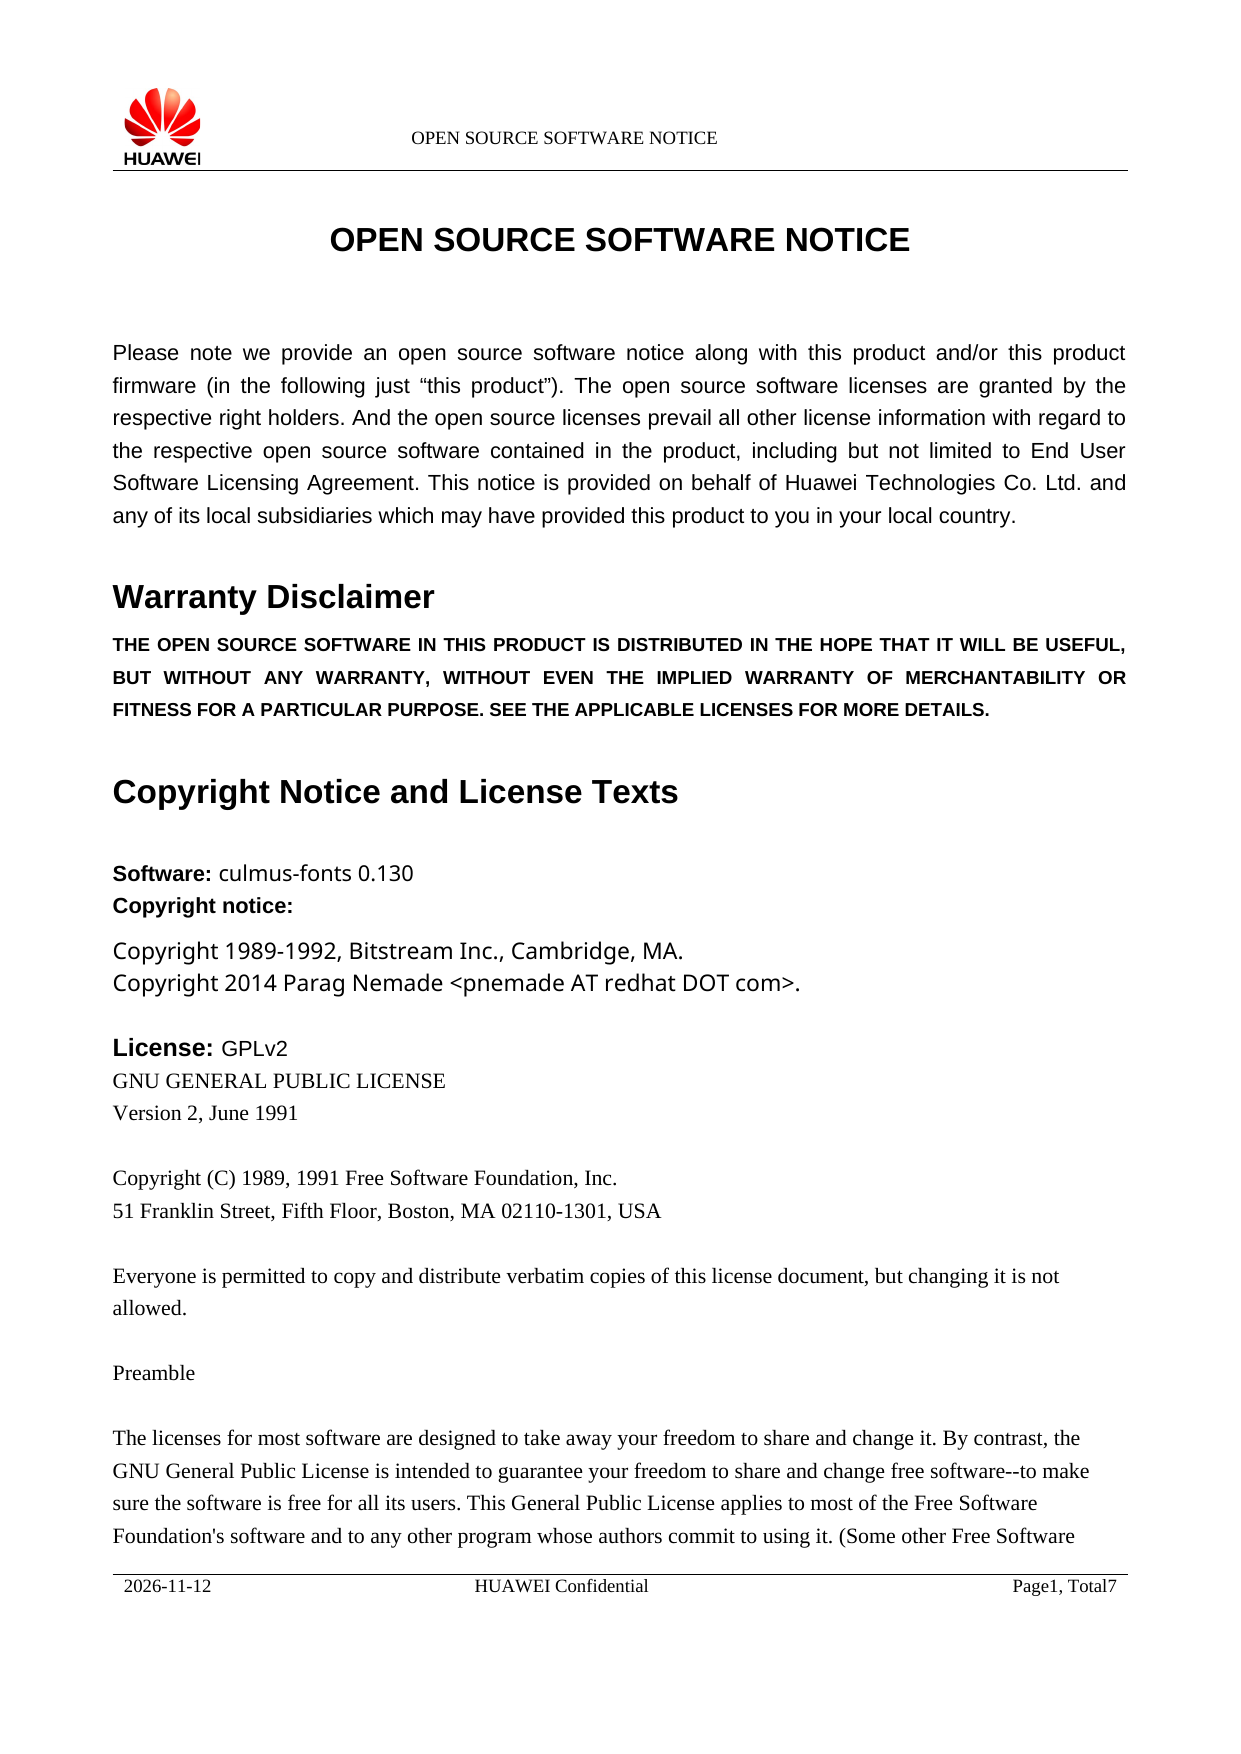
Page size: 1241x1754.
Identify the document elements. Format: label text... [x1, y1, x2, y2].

text OPEN SOURCE SOFTWARE NOTICE [112, 206, 1128, 271]
text Warranty Disclaimer [112, 564, 1128, 629]
text Copyright Notice and License Texts [112, 759, 1128, 824]
text License: GPLv2 [112, 1031, 1128, 1064]
text Please note we provide an open source software notice along with this product and/or this product firmware (in the following just “this product”). The open source software licenses are granted by the respective right holders. And the open source licenses prevail all other license information with regard to the respective open source software contained in the product, including but not limited to End User Software Licensing Agreement. This notice is provided on behalf of Huawei Technologies Co. Ltd. and any of its local subsidiaries which may have provided this product to you in your local country. [112, 336, 1128, 531]
text Copyright 1989-1992, Bitstream Inc., Cambridge, MA. Copyright 2014 Parag Nemade <pnemade AT redhat DOT com>. [112, 934, 1128, 1031]
picture [124, 88, 201, 165]
title Software: culmus-fonts 0.130 [112, 856, 1128, 889]
text The open source software in this product is distributed in the hope that it will be useful, but WITHOUT ANY WARRANTY, without even the implied warranty of MERCHANTABILITY or FITNESS FOR A PARTICULAR PURPOSE. See the applicable licenses for more details. [112, 629, 1128, 726]
text Copyright notice: [112, 889, 1128, 921]
